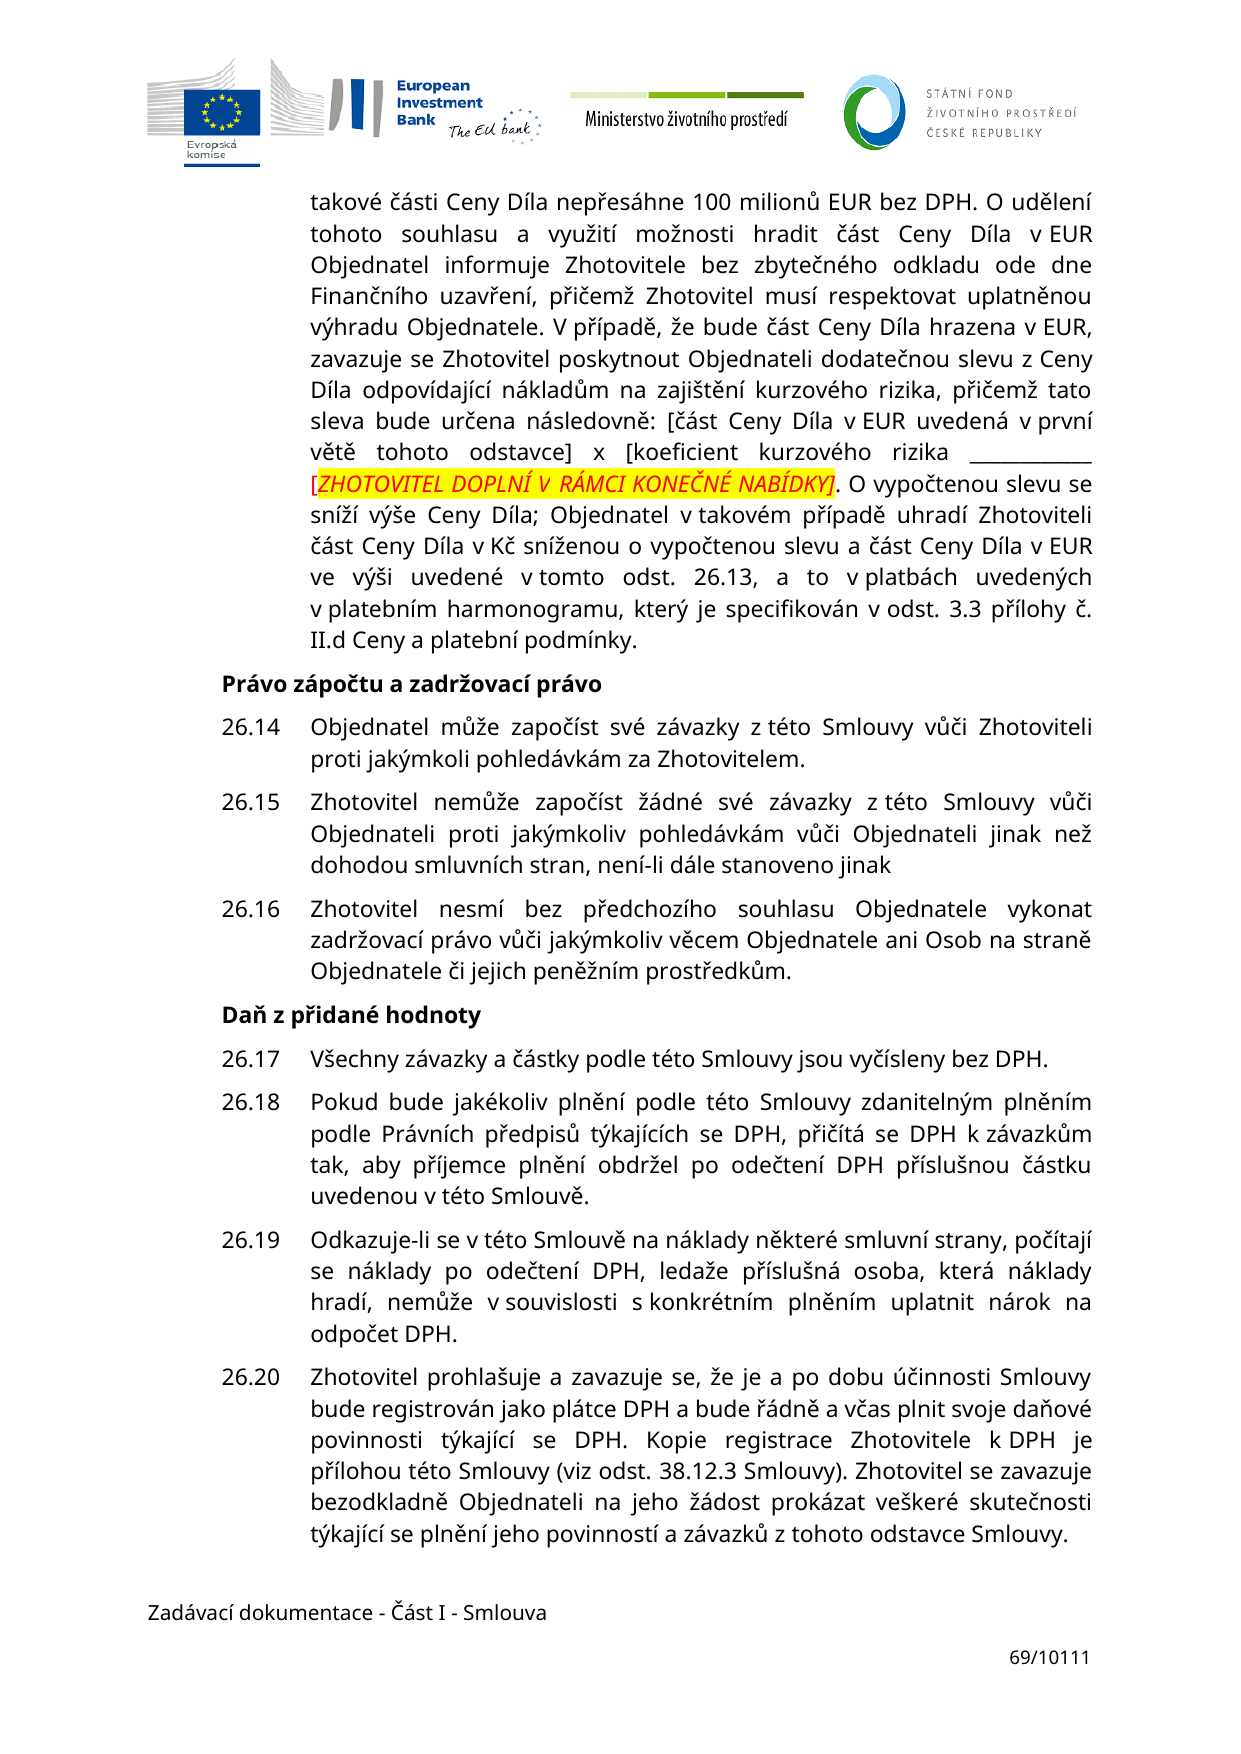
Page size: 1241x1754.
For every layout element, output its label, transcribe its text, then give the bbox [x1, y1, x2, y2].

list Všechny závazky a částky podle této Smlouvy jsou vyčísleny bez DPH. [221, 1042, 1093, 1074]
list Odkazuje-li se v této Smlouvě na náklady některé smluvní strany, počítají se náklady po odečtení DPH, ledaže příslušná osoba, která náklady hradí, nemůže v souvislosti s konkrétním plněním uplatnit nárok na odpočet DPH. [221, 1224, 1093, 1349]
picture [147, 55, 1092, 167]
list Zhotovitel nesmí bez předchozího souhlasu Objednatele vykonat zadržovací právo vůči jakýmkoliv věcem Objednatele ani Osob na straně Objednatele či jejich peněžním prostředkům. [221, 892, 1093, 986]
list Zhotovitel prohlašuje a zavazuje se, že je a po dobu účinnosti Smlouvy bude registrován jako plátce DPH a bude řádně a včas plnit svoje daňové povinnosti týkající se DPH. Kopie registrace Zhotovitele k DPH je přílohou této Smlouvy (viz odst. 38.12.3 Smlouvy). Zhotovitel se zavazuje bezodkladně Objednateli na jeho žádost prokázat veškeré skutečnosti týkající se plnění jeho povinností a závazků z tohoto odstavce Smlouvy. [221, 1361, 1093, 1549]
list Objednatel může započíst své závazky z této Smlouvy vůči Zhotoviteli proti jakýmkoli pohledávkám za Zhotovitelem. [221, 711, 1093, 774]
list Zhotovitel nemůže započíst žádné své závazky z této Smlouvy vůči Objednateli proti jakýmkoliv pohledávkám vůči Objednateli jinak než dohodou smluvních stran, není-li dále stanoveno jinak [221, 786, 1093, 880]
list Pokud bude jakékoliv plnění podle této Smlouvy zdanitelným plněním podle Právních předpisů týkajících se DPH, přičítá se DPH k závazkům tak, aby příjemce plnění obdržel po odečtení DPH příslušnou částku uvedenou v této Smlouvě. [221, 1086, 1093, 1211]
text Daň z přidané hodnoty [221, 999, 1093, 1030]
list Právo zápočtu a zadržovací právo [221, 667, 1093, 699]
